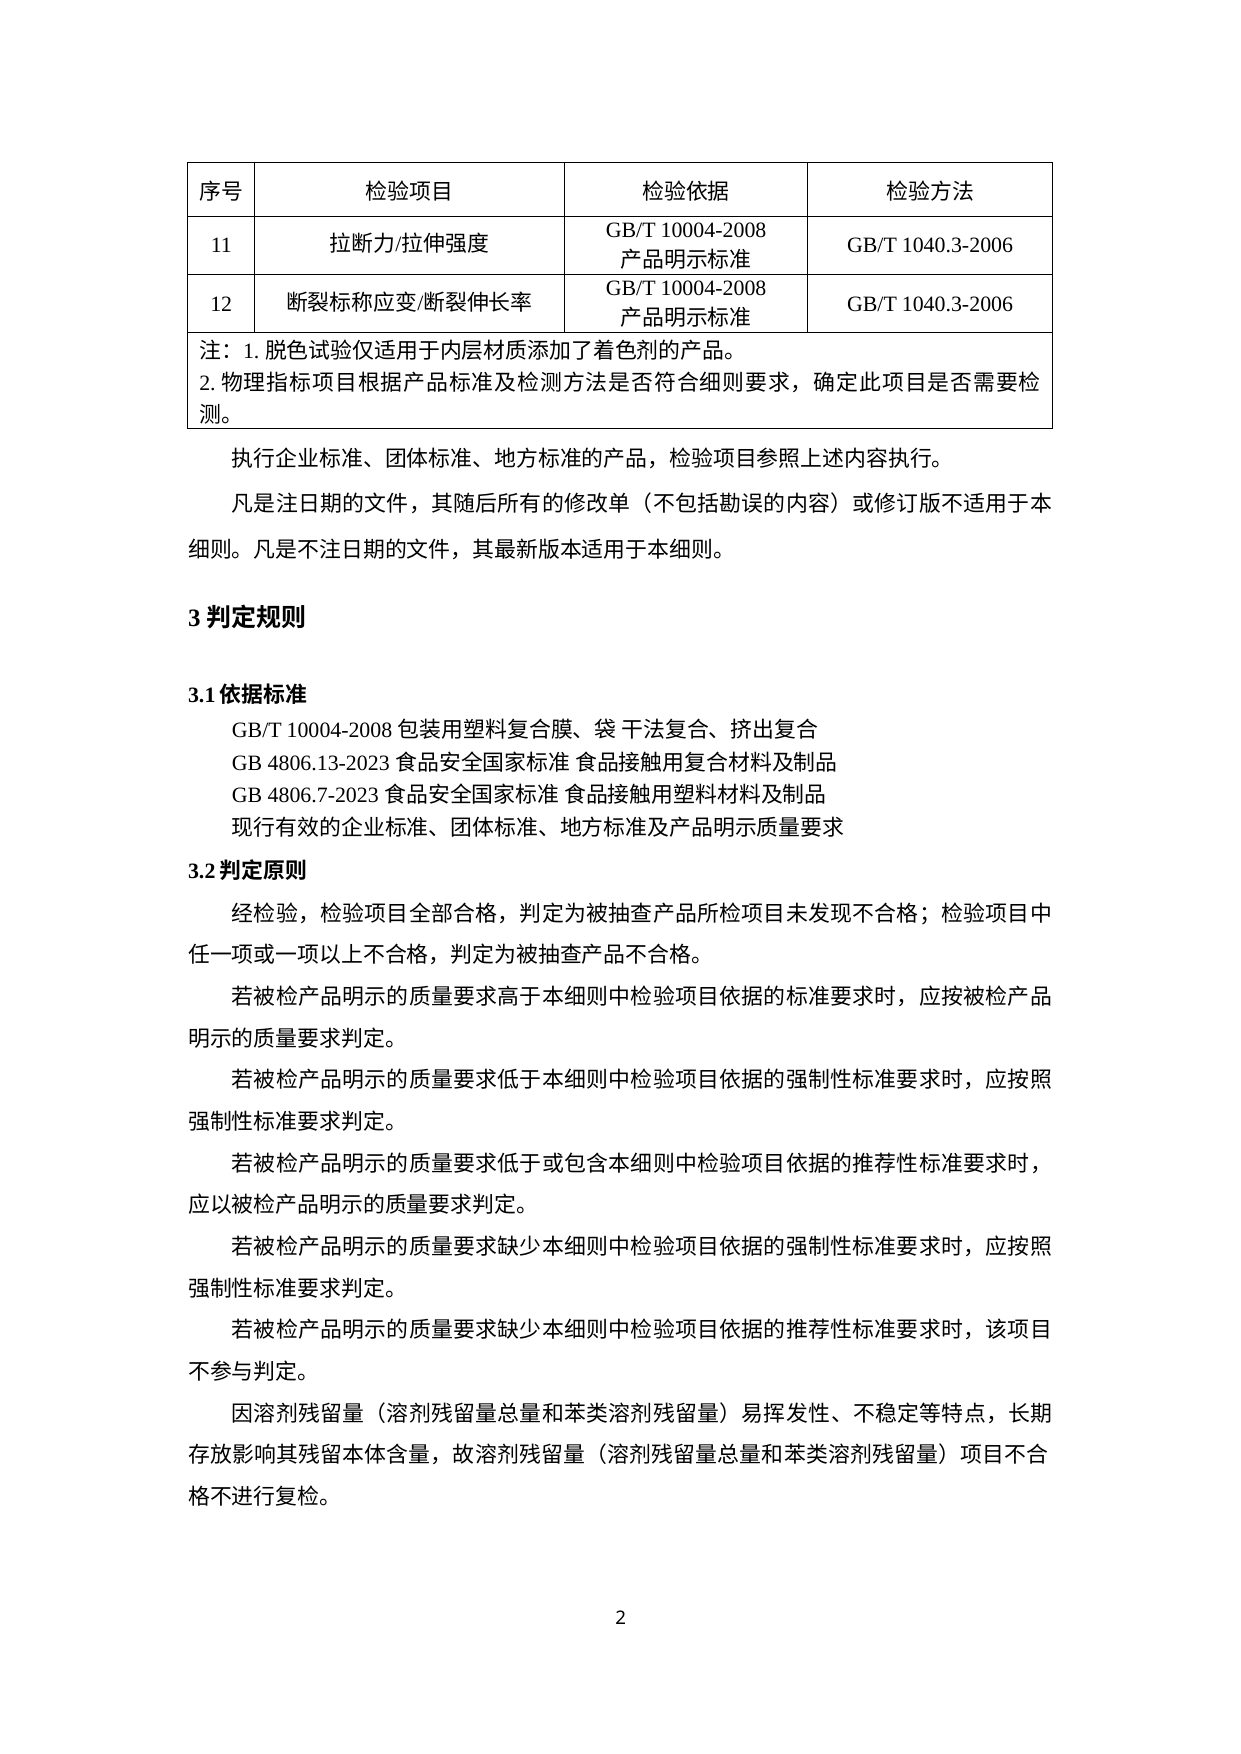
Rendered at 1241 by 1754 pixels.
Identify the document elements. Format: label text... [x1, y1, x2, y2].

table_cell GB/T 10004-2008 产品明示标准 [565, 217, 807, 273]
table_header 检验方法 [808, 163, 1052, 216]
table_cell 注：1. 脱色试验仅适用于内层材质添加了着色剂的产品。 物理指标项目根据产品标准及检测方法是否符合细则要求，确定此项目是否需要检测。 [188, 333, 1052, 428]
text 若被检产品明示的质量要求高于本细则中检验项目依据的标准要求时，应按被检产品明示的质量要求判定。 [188, 971, 1052, 1054]
text 执行企业标准、团体标准、地方标准的产品，检验项目参照上述内容执行。 [188, 429, 1052, 475]
table_cell 拉断力/拉伸强度 [255, 217, 564, 273]
table_cell GB/T 1040.3-2006 [808, 217, 1052, 273]
text 若被检产品明示的质量要求低于或包含本细则中检验项目依据的推荐性标准要求时，应以被检产品明示的质量要求判定。 [188, 1138, 1052, 1221]
text 若被检产品明示的质量要求缺少本细则中检验项目依据的推荐性标准要求时，该项目不参与判定。 [188, 1304, 1052, 1388]
text 因溶剂残留量（溶剂残留量总量和苯类溶剂残留量）易挥发性、不稳定等特点，长期存放影响其残留本体含量，故溶剂残留量（溶剂残留量总量和苯类溶剂残留量）项目不合格不进行复检。 [188, 1388, 1052, 1513]
table_header 序号 [188, 163, 254, 216]
table_cell GB/T 1040.3-2006 [808, 275, 1052, 332]
table_cell GB/T 10004-2008 产品明示标准 [565, 275, 807, 332]
text 若被检产品明示的质量要求缺少本细则中检验项目依据的强制性标准要求时，应按照强制性标准要求判定。 [188, 1221, 1052, 1304]
text 经检验，检验项目全部合格，判定为被抽查产品所检项目未发现不合格；检验项目中任一项或一项以上不合格，判定为被抽查产品不合格。 [188, 888, 1052, 971]
text GB/T 10004-2008 包装用塑料复合膜、袋 干法复合、挤出复合 [188, 712, 1052, 744]
text 凡是注日期的文件，其随后所有的修改单（不包括勘误的内容）或修订版不适用于本细则。凡是不注日期的文件，其最新版本适用于本细则。 [188, 475, 1052, 567]
table_header 检验项目 [255, 163, 564, 216]
text GB 4806.13-2023 食品安全国家标准 食品接触用复合材料及制品 [188, 744, 1052, 777]
text 3.2判定原则 [188, 842, 1052, 888]
text 现行有效的企业标准、团体标准、地方标准及产品明示质量要求 [188, 809, 1052, 842]
table_cell 11 [188, 217, 254, 273]
text GB 4806.7-2023 食品安全国家标准 食品接触用塑料材料及制品 [188, 777, 1052, 809]
table_cell 断裂标称应变/断裂伸长率 [255, 275, 564, 332]
text 3 判定规则 [188, 583, 1052, 648]
text 若被检产品明示的质量要求低于本细则中检验项目依据的强制性标准要求时，应按照强制性标准要求判定。 [188, 1054, 1052, 1138]
table_cell 12 [188, 275, 254, 332]
table_header 检验依据 [565, 163, 807, 216]
text 3.1依据标准 [188, 666, 1052, 712]
